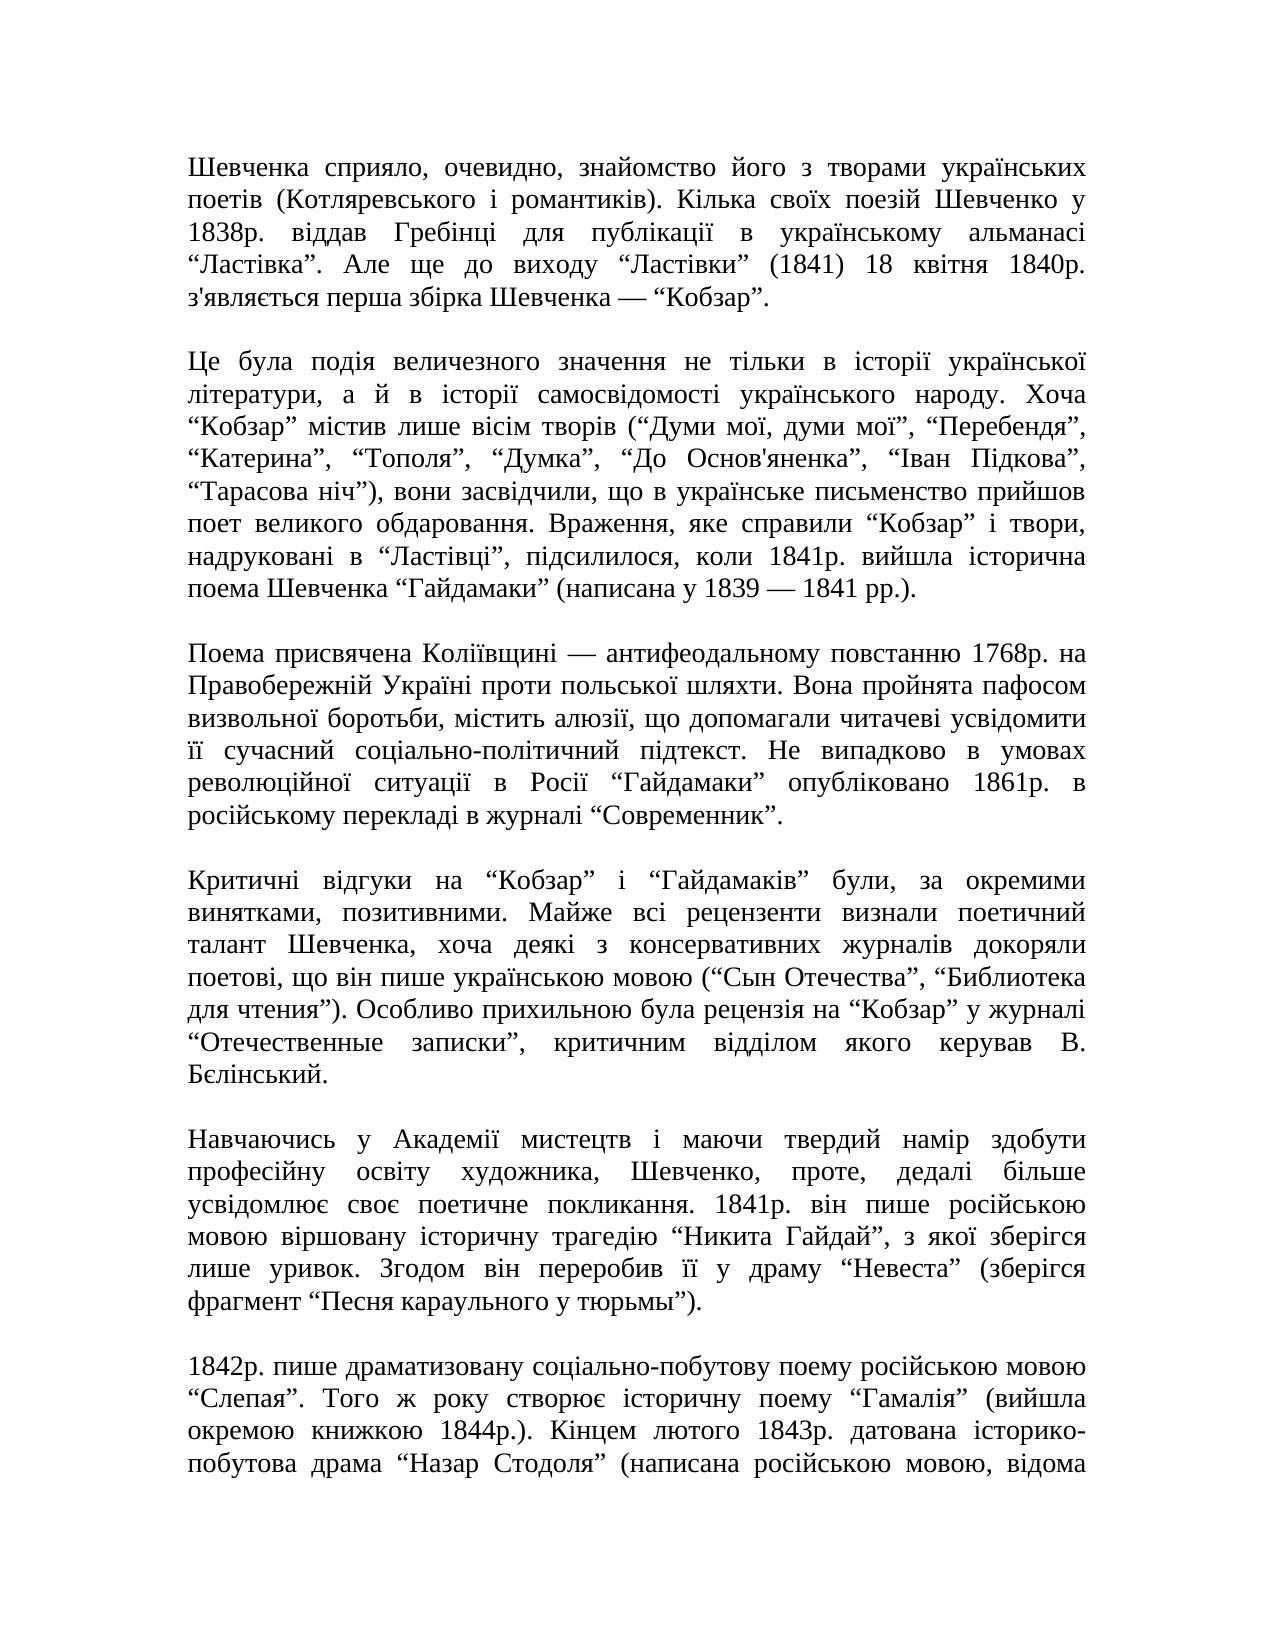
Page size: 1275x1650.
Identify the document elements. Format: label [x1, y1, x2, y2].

text [187, 150, 1087, 1478]
